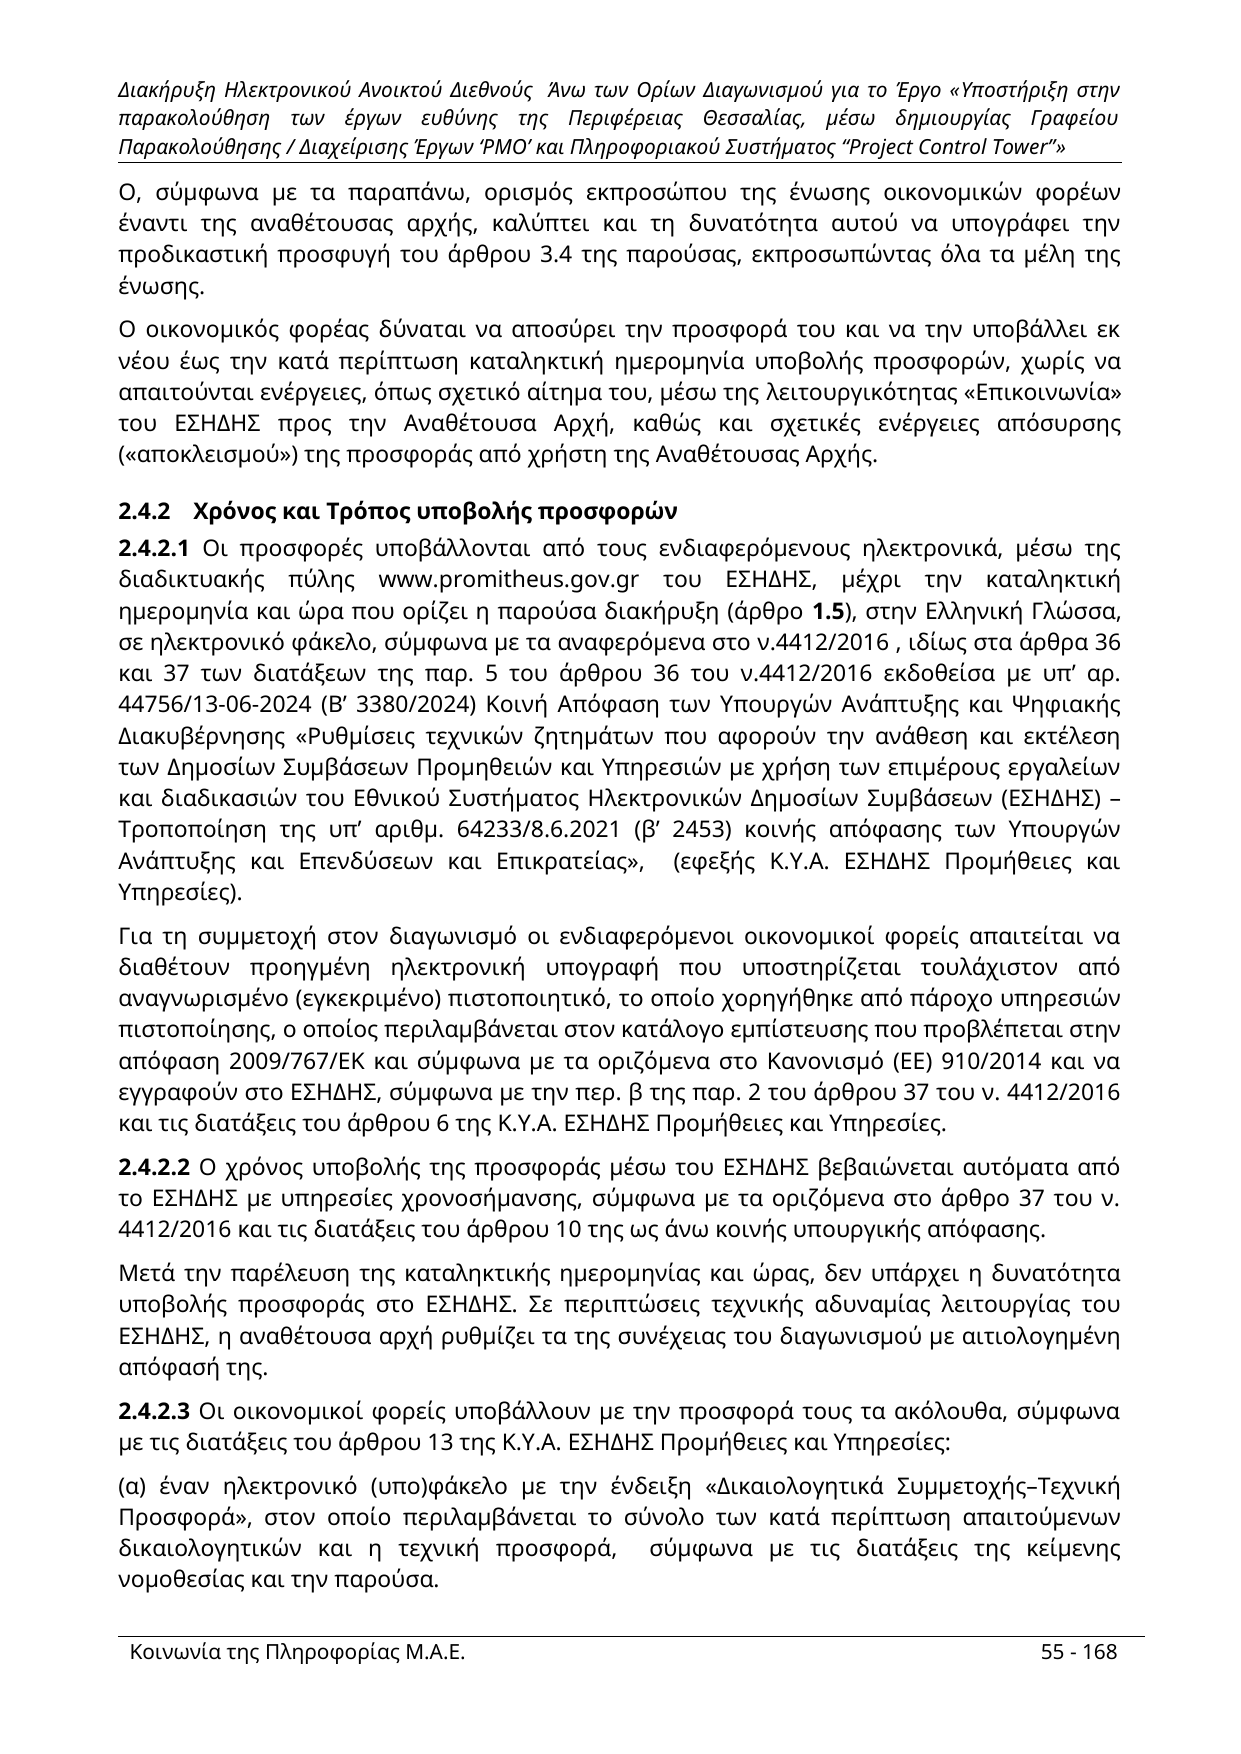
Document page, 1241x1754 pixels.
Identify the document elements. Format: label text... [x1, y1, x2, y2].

text Μετά την παρέλευση της καταληκτικής ημερομηνίας και ώρας, δεν υπάρχει η δυνατότητα υποβολής προσφοράς στο ΕΣΗΔΗΣ. Σε περιπτώσεις τεχνικής αδυναμίας λειτουργίας του ΕΣΗΔΗΣ, η αναθέτουσα αρχή ρυθμίζει τα της συνέχειας του διαγωνισμού με αιτιολογημένη απόφασή της. [118, 1257, 1122, 1382]
text Ο οικονομικός φορέας δύναται να αποσύρει την προσφορά του και να την υποβάλλει εκ νέου έως την κατά περίπτωση καταληκτική ημερομηνία υποβολής προσφορών, χωρίς να απαιτούνται ενέργειες, όπως σχετικό αίτημα του, μέσω της λειτουργικότητας «Επικοινωνία» του ΕΣΗΔΗΣ προς την Αναθέτουσα Αρχή, καθώς και σχετικές ενέργειες απόσυρσης («αποκλεισμού») της προσφοράς από χρήστη της Αναθέτουσας Αρχής. [118, 313, 1122, 470]
text Για τη συμμετοχή στον διαγωνισμό οι ενδιαφερόμενοι οικονομικοί φορείς απαιτείται να διαθέτουν προηγμένη ηλεκτρονική υπογραφή που υποστηρίζεται τουλάχιστον από αναγνωρισμένο (εγκεκριμένο) πιστοποιητικό, το οποίο χορηγήθηκε από πάροχο υπηρεσιών πιστοποίησης, ο οποίος περιλαμβάνεται στον κατάλογο εμπίστευσης που προβλέπεται στην απόφαση 2009/767/ΕΚ και σύμφωνα με τα οριζόμενα στο Κανονισμό (ΕΕ) 910/2014 και να εγγραφούν στο ΕΣΗΔΗΣ, σύμφωνα με την περ. β της παρ. 2 του άρθρου 37 του ν. 4412/2016 και τις διατάξεις του άρθρου 6 της Κ.Υ.Α. ΕΣΗΔΗΣ Προμήθειες και Υπηρεσίες. [118, 920, 1122, 1138]
text (α) έναν ηλεκτρονικό (υπο)φάκελο με την ένδειξη «Δικαιολογητικά Συμμετοχής–Τεχνική Προσφορά», στον οποίο περιλαμβάνεται το σύνολο των κατά περίπτωση απαιτούμενων δικαιολογητικών και η τεχνική προσφορά, σύμφωνα με τις διατάξεις της κείμενης νομοθεσίας και την παρούσα. [118, 1470, 1122, 1595]
text 2.4.2.2 Ο χρόνος υποβολής της προσφοράς μέσω του ΕΣΗΔΗΣ βεβαιώνεται αυτόματα από το ΕΣΗΔΗΣ με υπηρεσίες χρονοσήμανσης, σύμφωνα με τα οριζόμενα στο άρθρο 37 του ν. 4412/2016 και τις διατάξεις του άρθρου 10 της ως άνω κοινής υπουργικής απόφασης. [118, 1151, 1122, 1245]
text Ο, σύμφωνα με τα παραπάνω, ορισμός εκπροσώπου της ένωσης οικονομικών φορέων έναντι της αναθέτουσας αρχής, καλύπτει και τη δυνατότητα αυτού να υπογράφει την προδικαστική προσφυγή του άρθρου 3.4 της παρούσας, εκπροσωπώντας όλα τα μέλη της ένωσης. [118, 176, 1122, 301]
subtitle Χρόνος και Τρόπος υποβολής προσφορών [118, 495, 1122, 526]
text 2.4.2.3 Οι οικονομικοί φορείς υποβάλλουν με την προσφορά τους τα ακόλουθα, σύμφωνα με τις διατάξεις του άρθρου 13 της Κ.Υ.Α. ΕΣΗΔΗΣ Προμήθειες και Υπηρεσίες: [118, 1395, 1122, 1457]
text 2.4.2.1 Οι προσφορές υποβάλλονται από τους ενδιαφερόμενους ηλεκτρονικά, μέσω της διαδικτυακής πύλης www.promitheus.gov.gr του ΕΣΗΔΗΣ, μέχρι την καταληκτική ημερομηνία και ώρα που ορίζει η παρούσα διακήρυξη (άρθρο 1.5), στην Ελληνική Γλώσσα, σε ηλεκτρονικό φάκελο, σύμφωνα με τα αναφερόμενα στο ν.4412/2016 , ιδίως στα άρθρα 36 και 37 των διατάξεων της παρ. 5 του άρθρου 36 του ν.4412/2016 εκδοθείσα με υπ’ αρ. 44756/13-06-2024 (Β’ 3380/2024) Κοινή Απόφαση των Υπουργών Ανάπτυξης και Ψηφιακής Διακυβέρνησης «Ρυθμίσεις τεχνικών ζητημάτων που αφορούν την ανάθεση και εκτέλεση των Δημοσίων Συμβάσεων Προμηθειών και Υπηρεσιών με χρήση των επιμέρους εργαλείων και διαδικασιών του Εθνικού Συστήματος Ηλεκτρονικών Δημοσίων Συμβάσεων (ΕΣΗΔΗΣ) – Tροποποίηση της υπ’ αριθμ. 64233/8.6.2021 (β’ 2453) κοινής απόφασης των Υπουργών Ανάπτυξης και Επενδύσεων και Επικρατείας», (εφεξής Κ.Υ.Α. ΕΣΗΔΗΣ Προμήθειες και Υπηρεσίες). [118, 532, 1122, 907]
